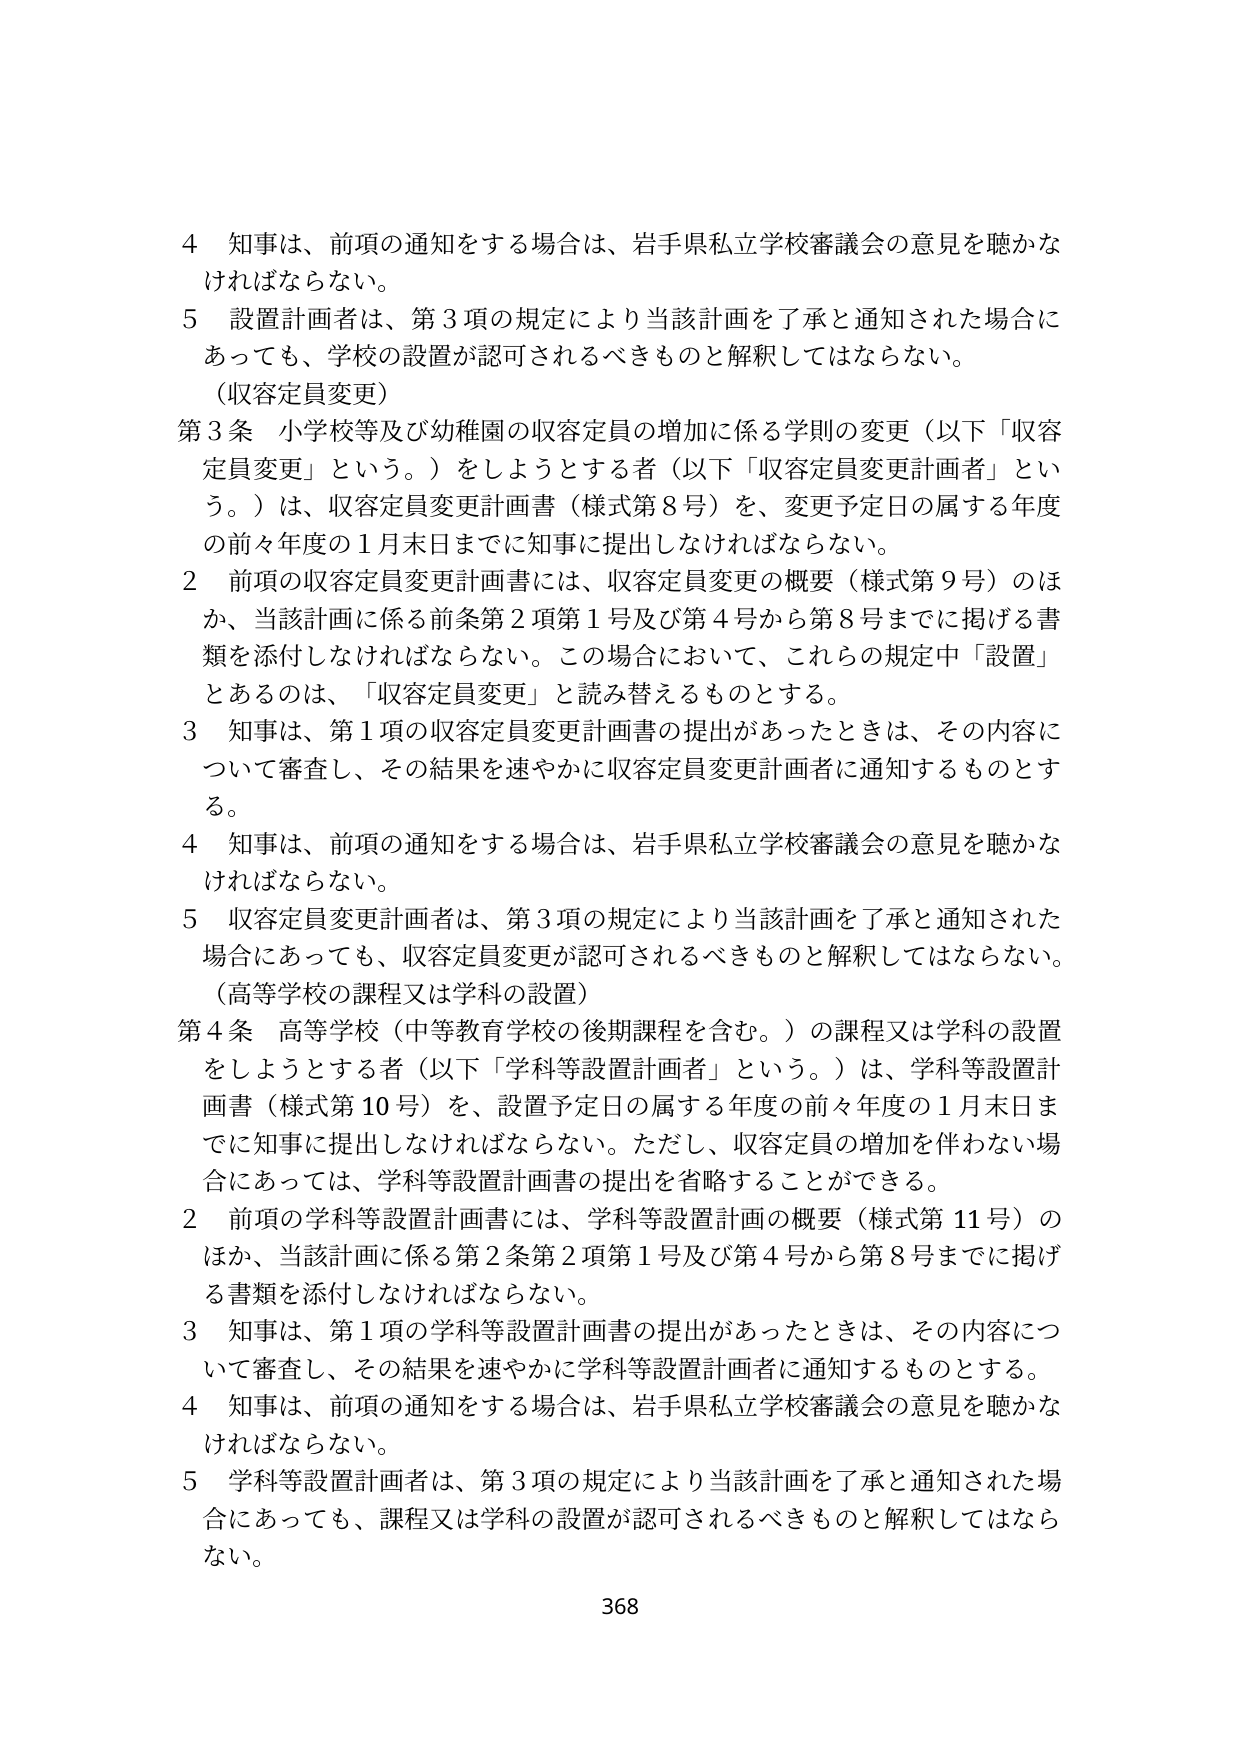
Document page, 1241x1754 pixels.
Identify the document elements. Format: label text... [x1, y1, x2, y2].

text ３ 知事は、第１項の学科等設置計画書の提出があったときは、その内容について審査し、その結果を速やかに学科等設置計画者に通知するものとする。 [177, 1311, 1063, 1386]
text ３ 知事は、第１項の収容定員変更計画書の提出があったときは、その内容について審査し、その結果を速やかに収容定員変更計画者に通知するものとする。 [177, 711, 1063, 824]
text ５ 設置計画者は、第３項の規定により当該計画を了承と通知された場合にあっても、学校の設置が認可されるべきものと解釈してはならない。 [177, 299, 1063, 374]
text 第３条 小学校等及び幼稚園の収容定員の増加に係る学則の変更（以下「収容定員変更」という。）をしようとする者（以下「収容定員変更計画者」という。）は、収容定員変更計画書（様式第８号）を、変更予定日の属する年度の前々年度の１月末日までに知事に提出しなければならない。 [177, 411, 1063, 561]
text ４ 知事は、前項の通知をする場合は、岩手県私立学校審議会の意見を聴かなければならない。 [177, 824, 1063, 899]
text ５ 学科等設置計画者は、第３項の規定により当該計画を了承と通知された場合にあっても、課程又は学科の設置が認可されるべきものと解釈してはならない。 [177, 1461, 1063, 1574]
text （高等学校の課程又は学科の設置） [177, 974, 1063, 1011]
text ４ 知事は、前項の通知をする場合は、岩手県私立学校審議会の意見を聴かなければならない。 [177, 224, 1063, 299]
text ５ 収容定員変更計画者は、第３項の規定により当該計画を了承と通知された場合にあっても、収容定員変更が認可されるべきものと解釈してはならない。 [177, 899, 1063, 974]
text ２ 前項の学科等設置計画書には、学科等設置計画の概要（様式第11号）のほか、当該計画に係る第２条第２項第１号及び第４号から第８号までに掲げる書類を添付しなければならない。 [177, 1199, 1063, 1311]
text 第４条 高等学校（中等教育学校の後期課程を含む。）の課程又は学科の設置をしようとする者（以下「学科等設置計画者」という。）は、学科等設置計画書（様式第10号）を、設置予定日の属する年度の前々年度の１月末日までに知事に提出しなければならない。ただし、収容定員の増加を伴わない場合にあっては、学科等設置計画書の提出を省略することができる。 [177, 1011, 1063, 1199]
text ４ 知事は、前項の通知をする場合は、岩手県私立学校審議会の意見を聴かなければならない。 [177, 1386, 1063, 1461]
text ２ 前項の収容定員変更計画書には、収容定員変更の概要（様式第９号）のほか、当該計画に係る前条第２項第１号及び第４号から第８号までに掲げる書類を添付しなければならない。この場合において、これらの規定中「設置」とあるのは、「収容定員変更」と読み替えるものとする。 [177, 561, 1063, 711]
text （収容定員変更） [177, 374, 1063, 411]
